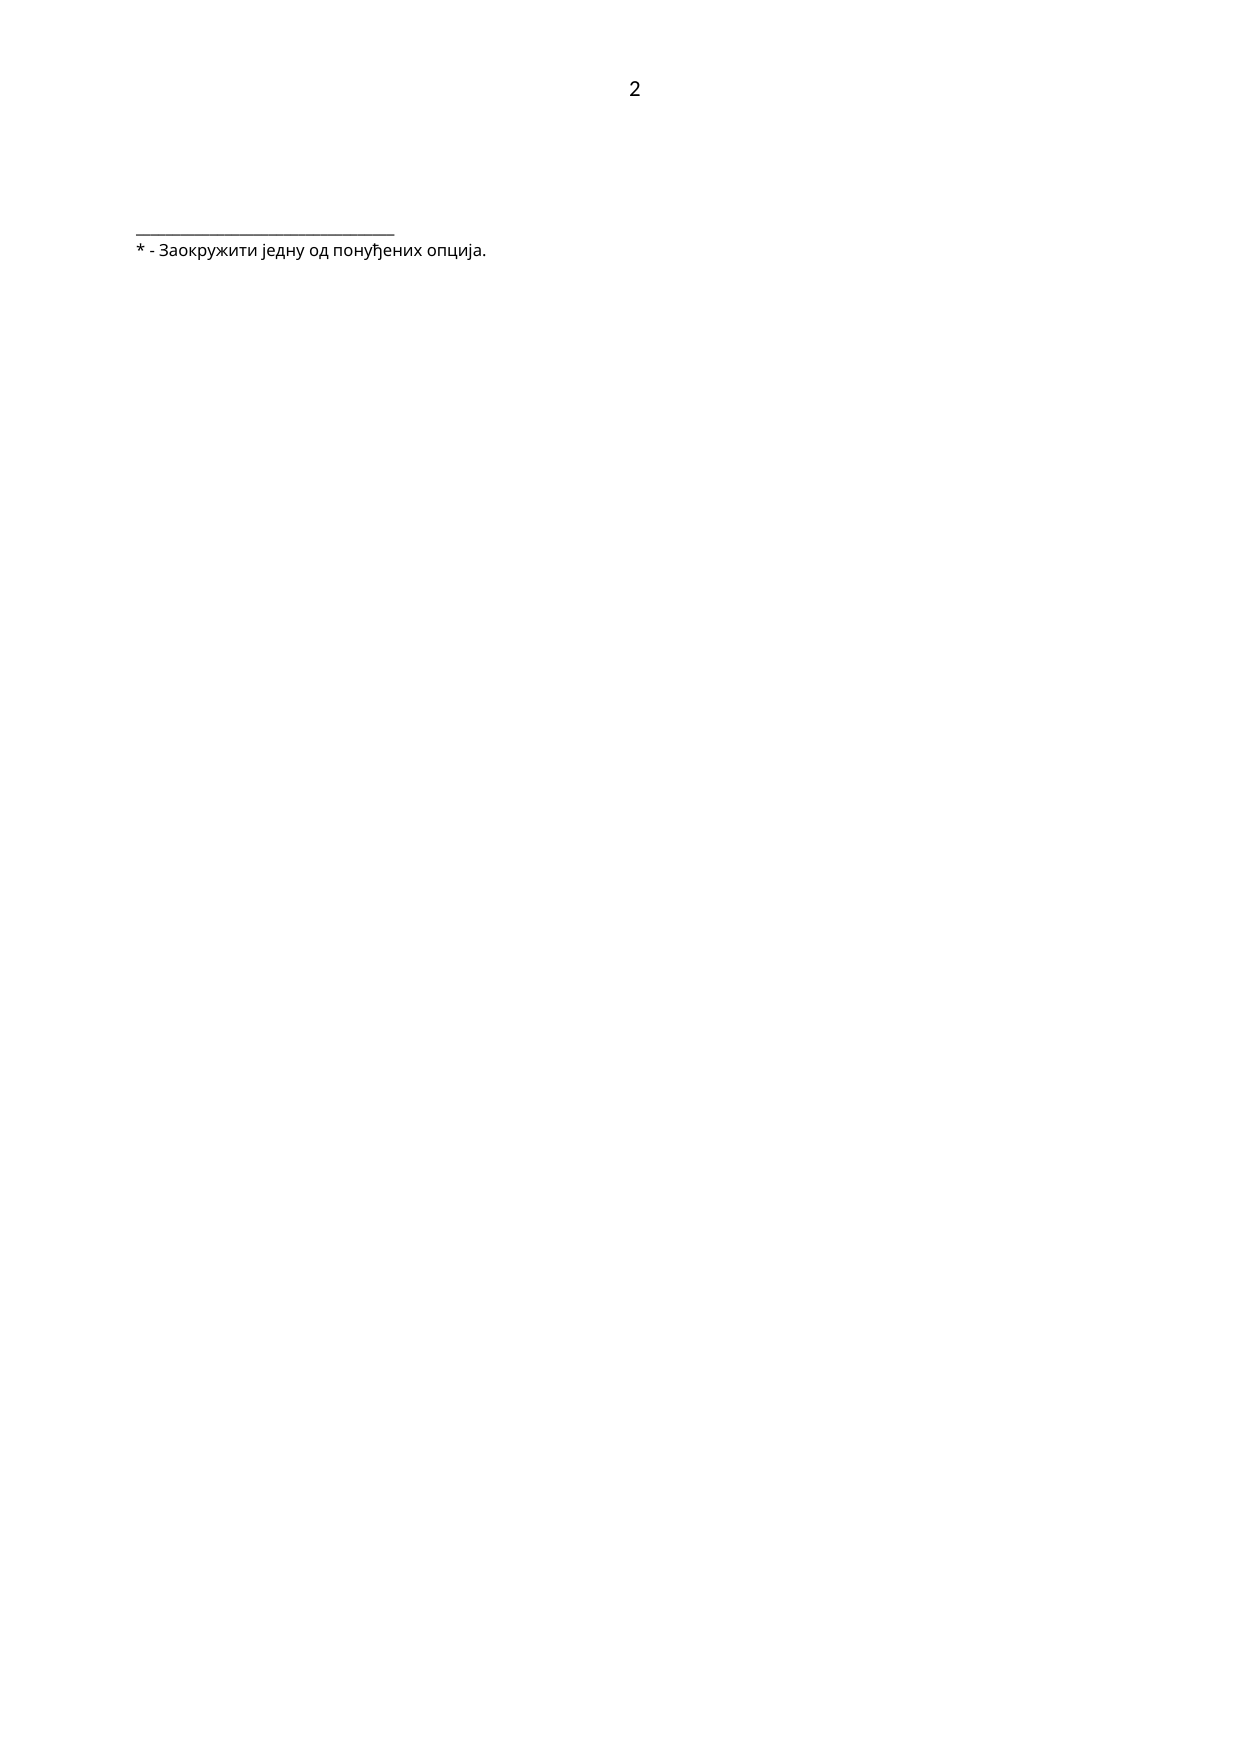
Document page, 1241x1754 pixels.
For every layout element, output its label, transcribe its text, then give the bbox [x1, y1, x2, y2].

text ___________________________________ [136, 215, 1134, 238]
text * - Заокружити једну од понуђених опција. [136, 238, 1134, 261]
